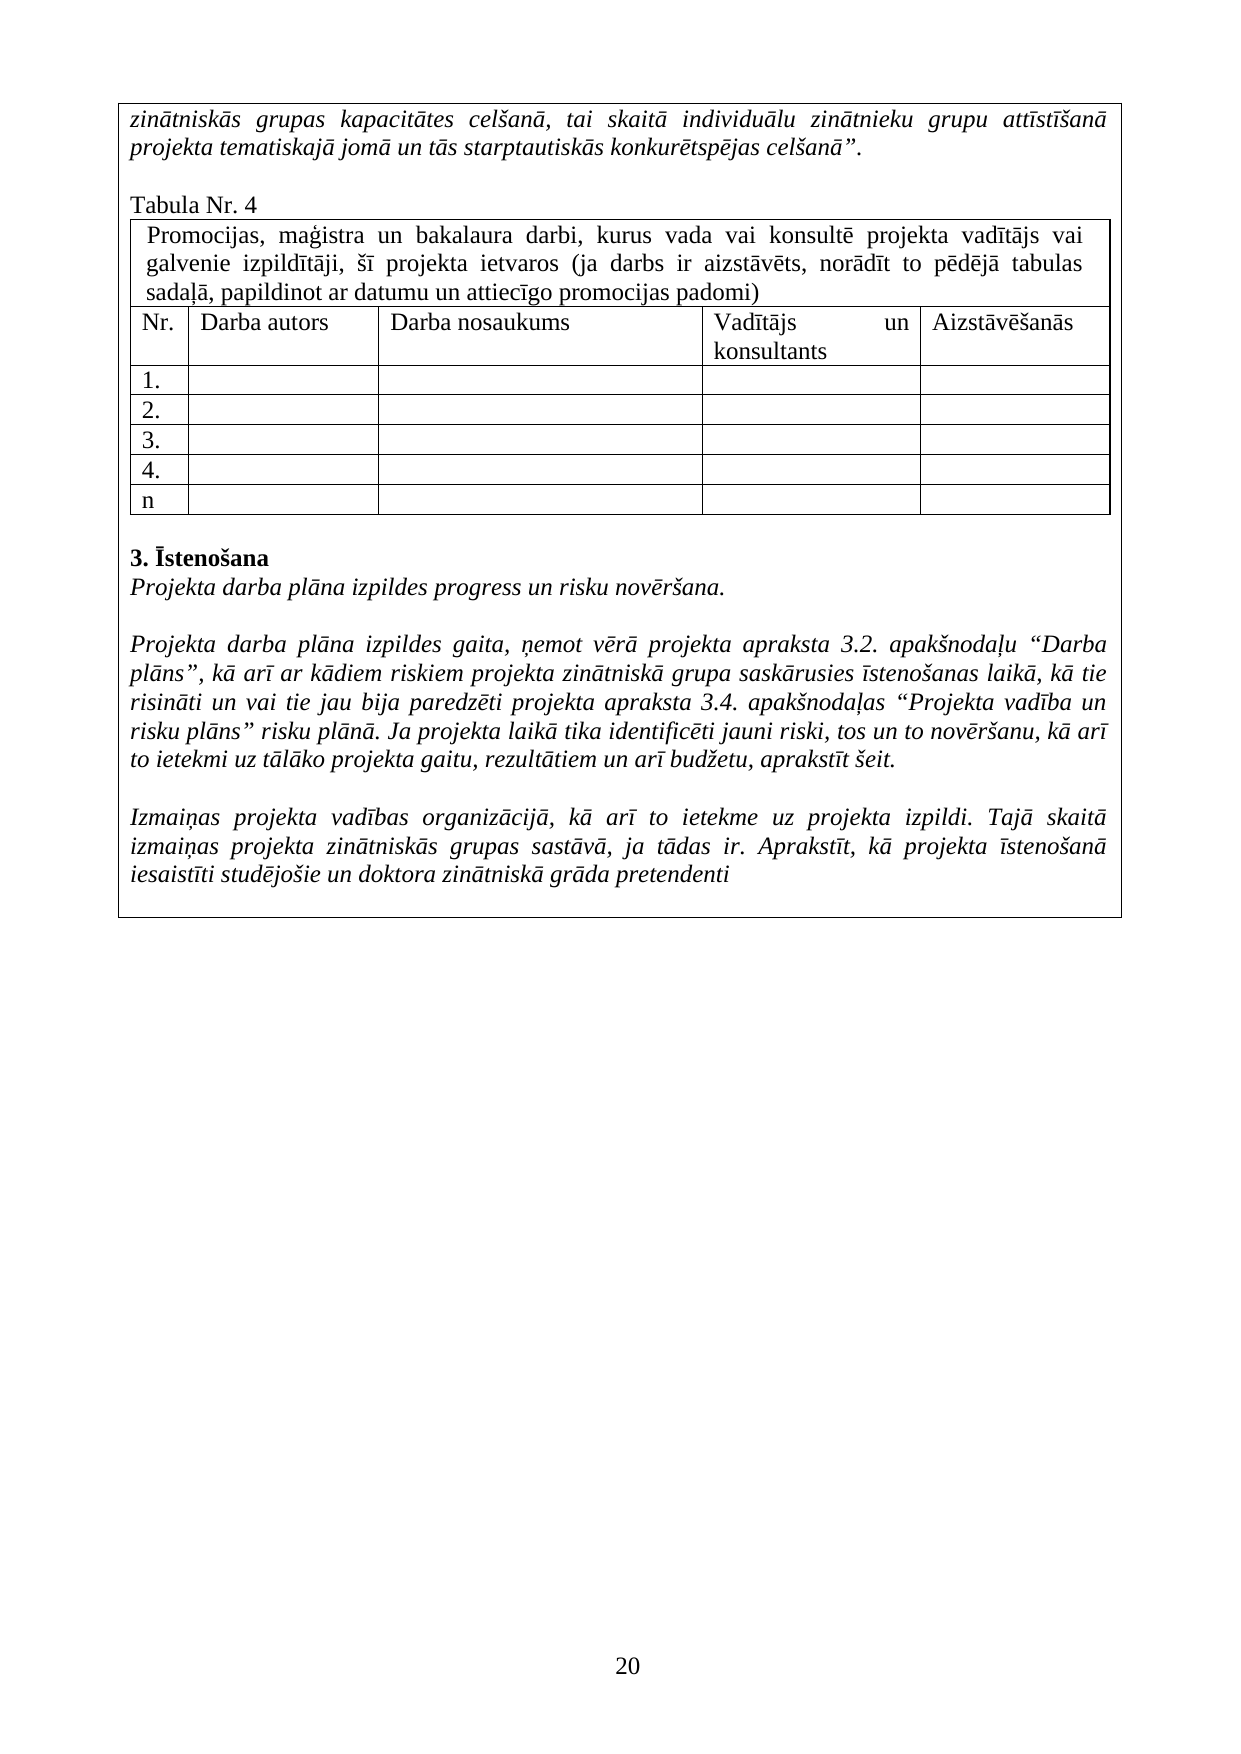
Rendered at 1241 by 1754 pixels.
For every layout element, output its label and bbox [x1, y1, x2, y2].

table_header [119, 104, 1121, 917]
